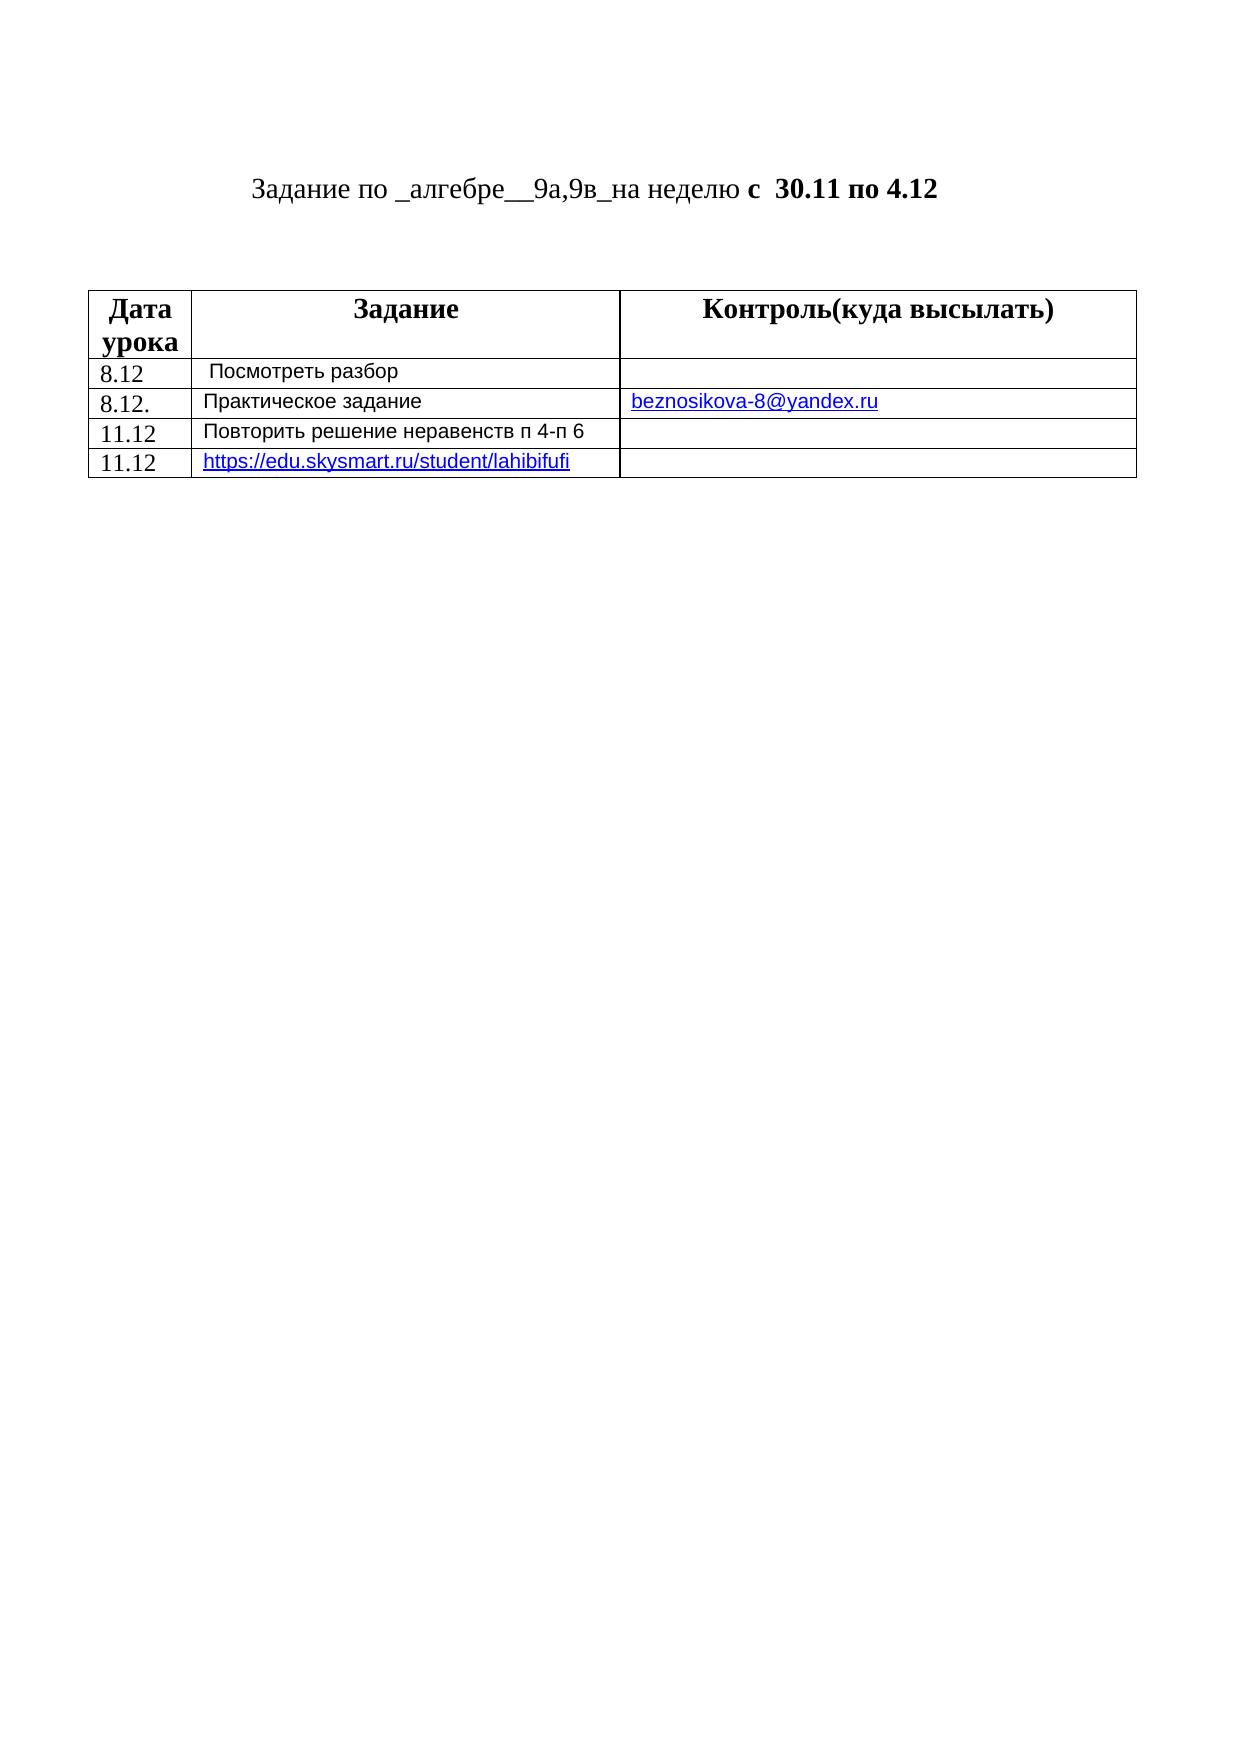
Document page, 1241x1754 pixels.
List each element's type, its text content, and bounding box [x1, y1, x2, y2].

text Задание по _алгебре__9а,9в_на неделю с 30.11 по 4.12 [177, 171, 1152, 205]
table_header Задание [192, 291, 619, 358]
table_cell Посмотреть разбор [192, 359, 619, 388]
table_cell [621, 359, 1136, 388]
table_cell 11.12 [89, 419, 191, 447]
table_cell 11.12 [89, 449, 191, 477]
table_cell beznosikova-8@yandex.ru [621, 389, 1136, 418]
table_header Контроль(куда высылать) [621, 291, 1136, 358]
table_header Дата урока [89, 291, 191, 358]
table_cell Повторить решение неравенств п 4-п 6 [192, 419, 619, 447]
table_cell [621, 449, 1136, 477]
table_cell 8.12. [89, 389, 191, 418]
table_cell Практическое задание [192, 389, 619, 418]
table_cell [621, 419, 1136, 447]
table_cell https://edu.skysmart.ru/student/lahibifufi [192, 449, 619, 477]
table_cell 8.12 [89, 359, 191, 388]
